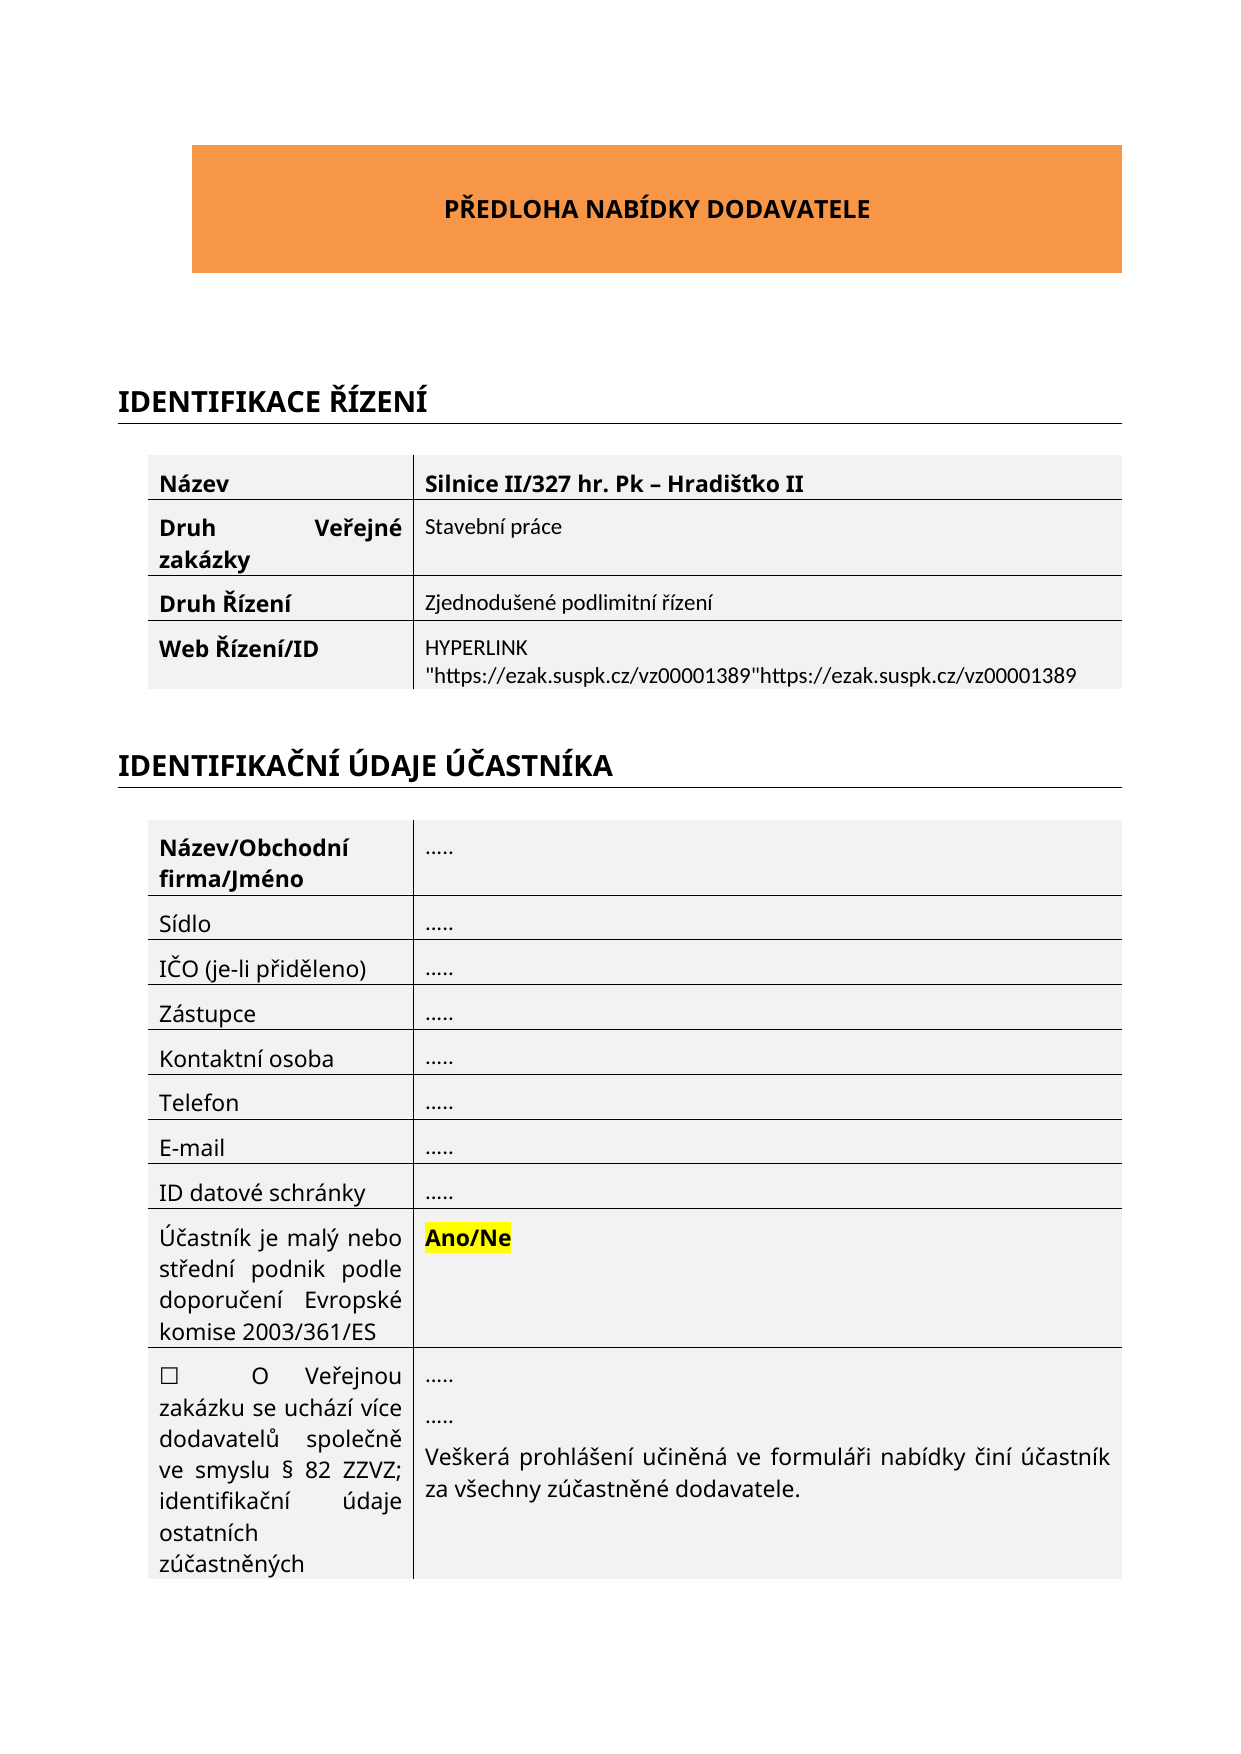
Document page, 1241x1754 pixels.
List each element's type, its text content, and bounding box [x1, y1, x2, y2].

table_header Název/Obchodní firma/Jméno [148, 820, 413, 894]
table_cell Druh Veřejné zakázky [148, 500, 413, 575]
table_header Silnice II/327 hr. Pk – Hradišťko II [414, 455, 1122, 499]
table_cell Zástupce [148, 985, 413, 1029]
list IDENTIFIKACE ŘÍZENÍ [118, 381, 1122, 423]
table_cell Ano/Ne [414, 1209, 1122, 1347]
table_cell Web Řízení/ID [148, 621, 413, 689]
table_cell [148, 1348, 413, 1579]
table_header Název [148, 455, 413, 499]
table_cell ID datové schránky [148, 1164, 413, 1208]
table_cell Druh Řízení [148, 576, 413, 620]
table_cell IČO (je-li přiděleno) [148, 940, 413, 984]
table_cell Účastník je malý nebo střední podnik podle doporučení Evropské komise 2003/361/ES [148, 1209, 413, 1347]
table_cell E-mail [148, 1120, 413, 1163]
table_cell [414, 1348, 1122, 1579]
list IDENTIFIKAČNÍ ÚDAJE Účastníka [118, 746, 1122, 787]
text PŘEDLOHA NABÍDKY DODAVATELE [192, 192, 1122, 226]
table_cell Sídlo [148, 896, 413, 939]
table_cell Telefon [148, 1075, 413, 1118]
table_cell Kontaktní osoba [148, 1030, 413, 1074]
